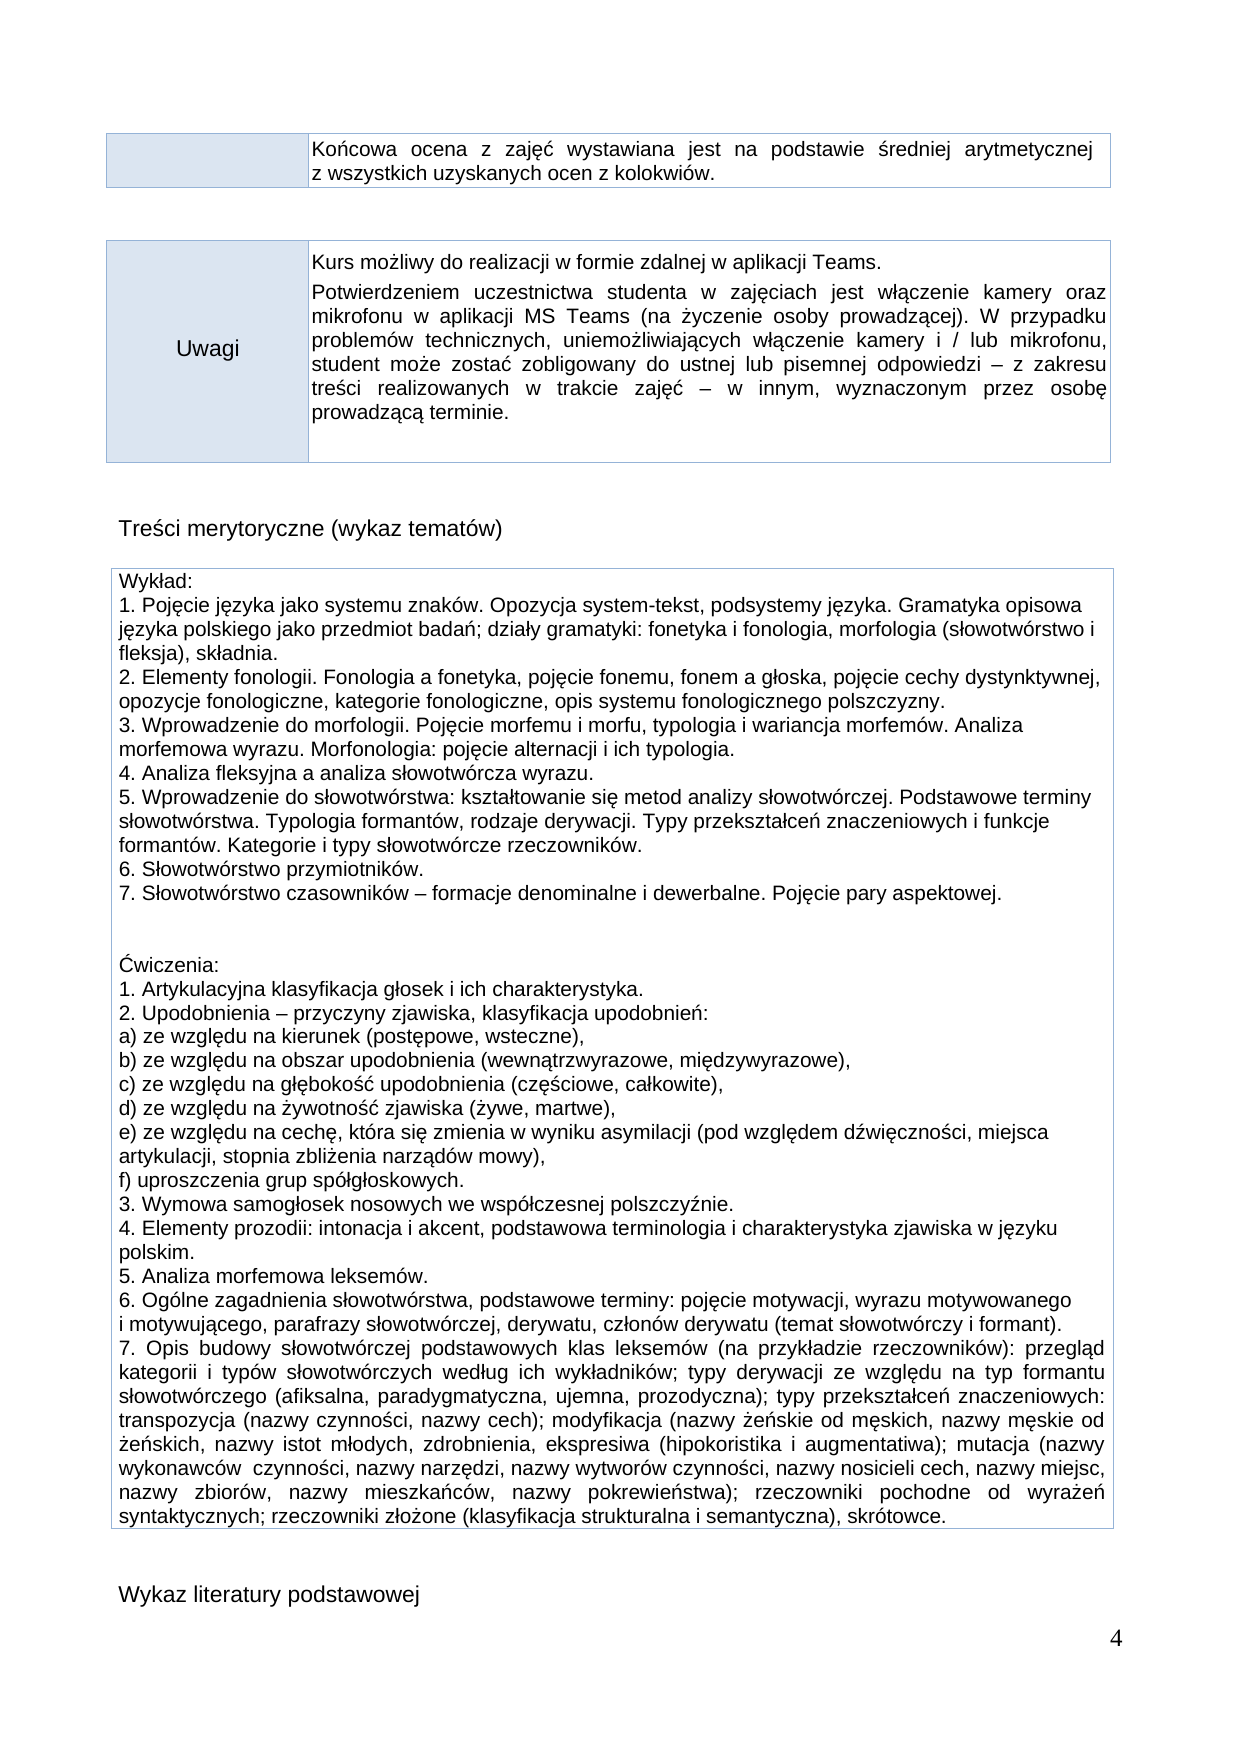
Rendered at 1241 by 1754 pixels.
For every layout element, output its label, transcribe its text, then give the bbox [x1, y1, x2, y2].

table_header Wykład: 1. Pojęcie języka jako systemu znaków. Opozycja system-tekst, podsystemy języka. Gramatyka opisowa języka polskiego jako przedmiot badań; działy gramatyki: fonetyka i fonologia, morfologia (słowotwórstwo i fleksja), składnia. 2. Elementy fonologii. Fonologia a fonetyka, pojęcie fonemu, fonem a głoska, pojęcie cechy dystynktywnej, opozycje fonologiczne, kategorie fonologiczne, opis systemu fonologicznego polszczyzny. 3. Wprowadzenie do morfologii. Pojęcie morfemu i morfu, typologia i wariancja morfemów. Analiza morfemowa wyrazu. Morfonologia: pojęcie alternacji i ich typologia. 4. Analiza fleksyjna a analiza słowotwórcza wyrazu. 5. Wprowadzenie do słowotwórstwa: kształtowanie się metod analizy słowotwórczej. Podstawowe terminy słowotwórstwa. Typologia formantów, rodzaje derywacji. Typy przekształceń znaczeniowych i funkcje formantów. Kategorie i typy słowotwórcze rzeczowników. 6. Słowotwórstwo przymiotników. 7. Słowotwórstwo czasowników – formacje denominalne i dewerbalne. Pojęcie pary aspektowej. Ćwiczenia: 1. Artykulacyjna klasyfikacja głosek i ich charakterystyka. 2. Upodobnienia – przyczyny zjawiska, klasyfikacja upodobnień: a) ze względu na kierunek (postępowe, wsteczne), b) ze względu na obszar upodobnienia (wewnątrzwyrazowe, międzywyrazowe), c) ze względu na głębokość upodobnienia (częściowe, całkowite), d) ze względu na żywotność zjawiska (żywe, martwe), e) ze względu na cechę, która się zmienia w wyniku asymilacji (pod względem dźwięczności, miejsca artykulacji, stopnia zbliżenia narządów mowy), f) uproszczenia grup spółgłoskowych. 3. Wymowa samogłosek nosowych we współczesnej polszczyźnie. 4. Elementy prozodii: intonacja i akcent, podstawowa terminologia i charakterystyka zjawiska w języku polskim. 5. Analiza morfemowa leksemów. 6. Ogólne zagadnienia słowotwórstwa, podstawowe terminy: pojęcie motywacji, wyrazu motywowanego i motywującego, parafrazy słowotwórczej, derywatu, członów derywatu (temat słowotwórczy i formant). 7. Opis budowy słowotwórczej podstawowych klas leksemów (na przykładzie rzeczowników): przegląd kategorii i typów słowotwórczych według ich wykładników; typy derywacji ze względu na typ formantu słowotwórczego (afiksalna, paradygmatyczna, ujemna, prozodyczna); typy przekształceń znaczeniowych: transpozycja (nazwy czynności, nazwy cech); modyfikacja (nazwy żeńskie od męskich, nazwy męskie od żeńskich, nazwy istot młodych, zdrobnienia, ekspresiwa (hipokoristika i augmentatiwa); mutacja (nazwy wykonawców czynności, nazwy narzędzi, nazwy wytworów czynności, nazwy nosicieli cech, nazwy miejsc, nazwy zbiorów, nazwy mieszkańców, nazwy pokrewieństwa); rzeczowniki pochodne od wyrażeń syntaktycznych; rzeczowniki złożone (klasyfikacja strukturalna i semantyczna), skrótowce. [112, 569, 1113, 1527]
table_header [309, 134, 1110, 187]
text Treści merytoryczne (wykaz tematów) [118, 515, 1122, 542]
table_header Kryteria oceny [107, 134, 308, 187]
table_header Uwagi [107, 241, 308, 462]
text Wykaz literatury podstawowej [118, 1581, 1122, 1608]
table_header Kurs możliwy do realizacji w formie zdalnej w aplikacji Teams. Potwierdzeniem uczestnictwa studenta w zajęciach jest włączenie kamery oraz mikrofonu w aplikacji MS Teams (na życzenie osoby prowadzącej). W przypadku problemów technicznych, uniemożliwiających włączenie kamery i / lub mikrofonu, student może zostać zobligowany do ustnej lub pisemnej odpowiedzi – z zakresu treści realizowanych w trakcie zajęć – w innym, wyznaczonym przez osobę prowadzącą terminie. [309, 241, 1110, 462]
